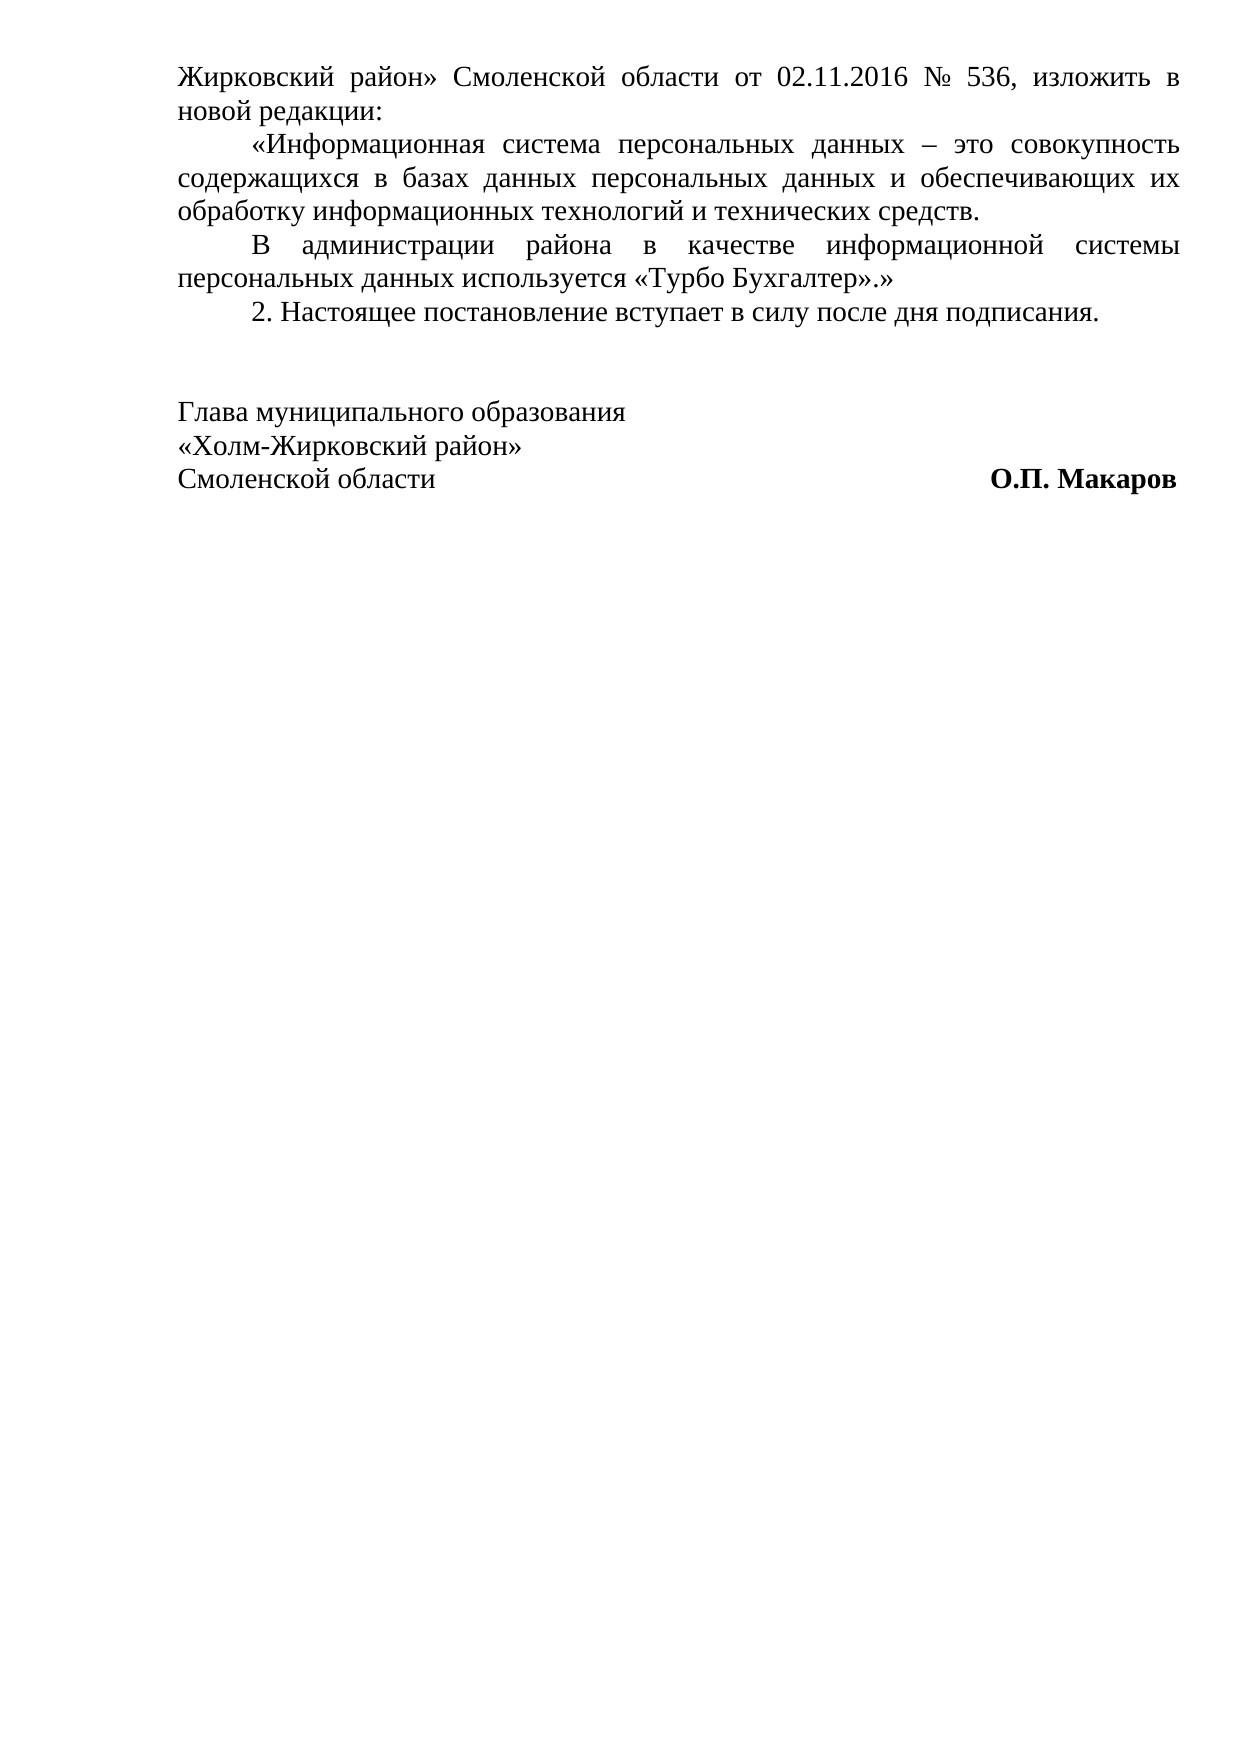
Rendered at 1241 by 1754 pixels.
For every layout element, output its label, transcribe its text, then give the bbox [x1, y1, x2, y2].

text «Холм-Жирковский район» [177, 428, 1181, 462]
text В администрации района в качестве информационной системы персональных данных используется «Турбо Бухгалтер».» [177, 227, 1181, 294]
text Глава муниципального образования [177, 394, 1181, 428]
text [177, 59, 1181, 126]
text «Информационная система персональных данных – это совокупность содержащихся в базах данных персональных данных и обеспечивающих их обработку информационных технологий и технических средств. [177, 126, 1181, 227]
text 2. Настоящее постановление вступает в силу после дня подписания. [177, 294, 1181, 327]
text Смоленской области О.П. Макаров [177, 462, 1181, 495]
